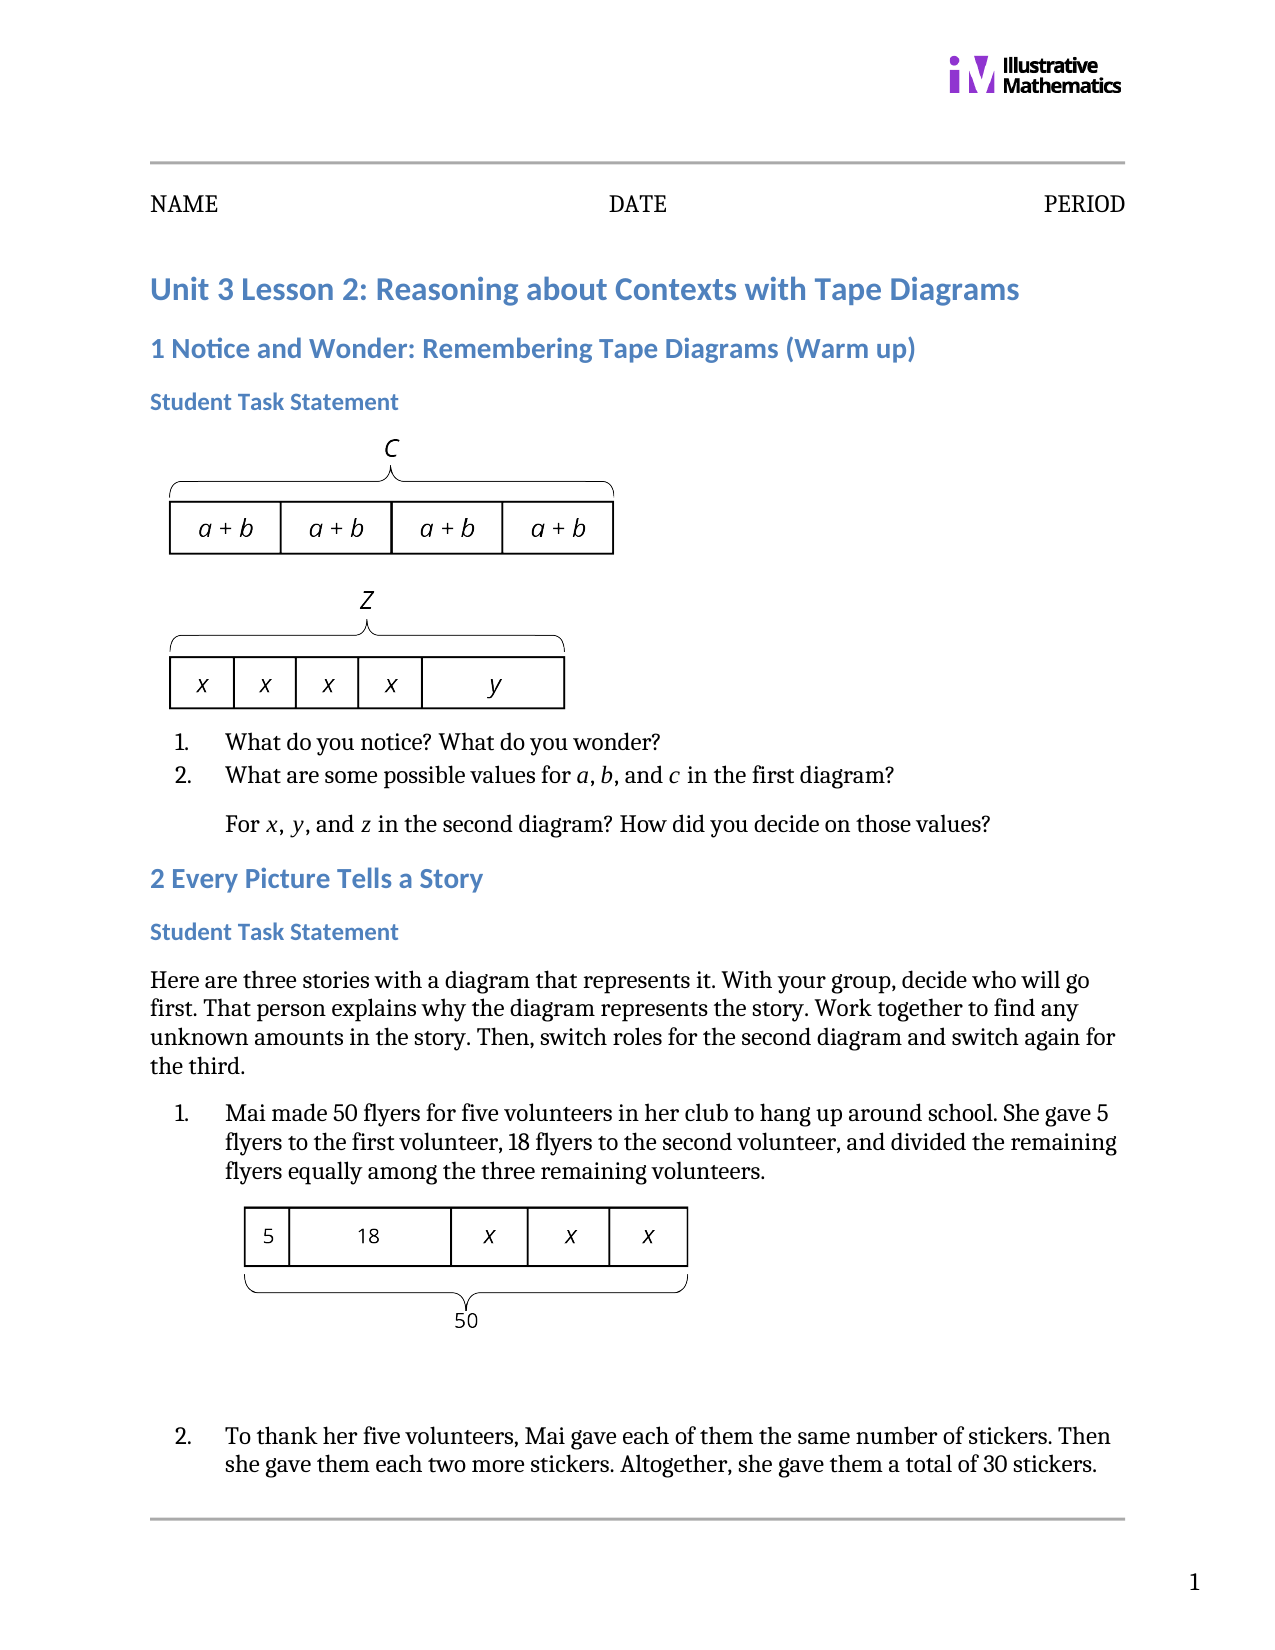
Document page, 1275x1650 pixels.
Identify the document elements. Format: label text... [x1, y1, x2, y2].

list What are some possible values for , , and in the first diagram? [175, 761, 1125, 789]
list What do you notice? What do you wonder? [175, 728, 1125, 757]
subtitle Student Task Statement [150, 386, 1125, 417]
list For , , and in the second diagram? How did you decide on those values? [175, 810, 1125, 839]
subtitle Unit 3 Lesson 2: Reasoning about Contexts with Tape Diagrams [150, 268, 1125, 309]
subtitle 2 Every Picture Tells a Story [150, 860, 1125, 896]
picture [243, 1206, 689, 1334]
text Here are three stories with a diagram that represents it. With your group, decide who will go first. That person explains why the diagram represents the story. Work together to find any unknown amounts in the story. Then, switch roles for the second diagram and switch again for the third. [150, 966, 1125, 1081]
subtitle Student Task Statement [150, 916, 1125, 947]
picture [949, 55, 1121, 93]
list Mai made 50 flyers for five volunteers in her club to hang up around school. She gave 5 flyers to the first volunteer, 18 flyers to the second volunteer, and divided the remaining flyers equally among the three remaining volunteers. [175, 1099, 1125, 1186]
subtitle 1 Notice and Wonder: Remembering Tape Diagrams (Warm up) [150, 330, 1125, 366]
list To thank her five volunteers, Mai gave each of them the same number of stickers. Then she gave them each two more stickers. Altogether, she gave them a total of 30 stickers. [175, 1422, 1125, 1479]
picture [168, 435, 615, 710]
